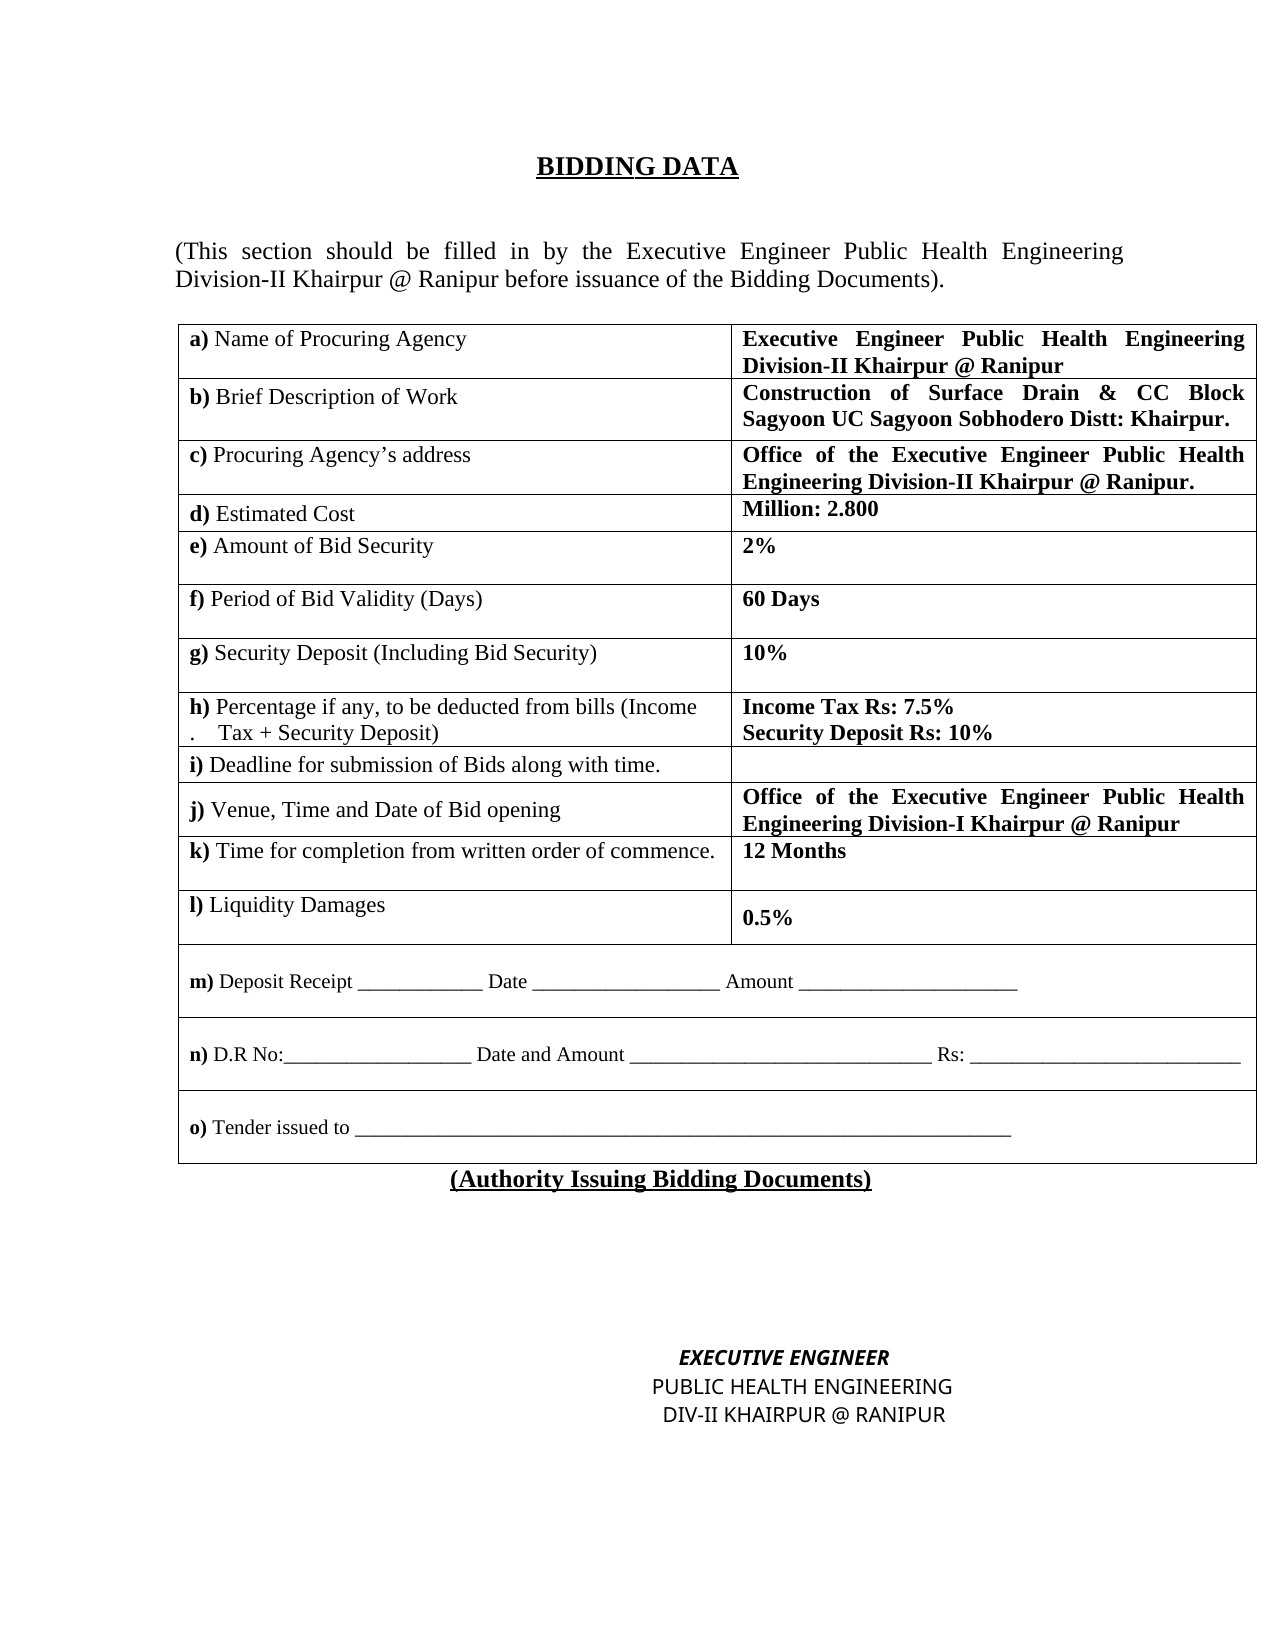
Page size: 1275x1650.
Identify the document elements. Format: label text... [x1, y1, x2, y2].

table_cell Income Tax Rs: 7.5% Security Deposit Rs: 10% [732, 693, 1256, 746]
table_cell Office of the Executive Engineer Public Health Engineering Division-I Khairpur @ Ranipur [732, 783, 1256, 836]
table_cell Office of the Executive Engineer Public Health Engineering Division-II Khairpur @ Ranipur. [732, 441, 1256, 494]
table_cell g) Security Deposit (Including Bid Security) [179, 639, 731, 692]
table_cell o) Tender issued to _______________________________________________________________ [179, 1091, 1256, 1163]
table_cell 12 Months [732, 837, 1256, 890]
text BIDDING DATA [150, 150, 1125, 181]
table_cell [732, 747, 1256, 782]
table_cell 60 Days [732, 585, 1256, 638]
table_cell 10% [732, 639, 1256, 692]
table_header Executive Engineer Public Health Engineering Division-II Khairpur @ Ranipur [732, 325, 1256, 378]
table_cell 0.5% [732, 891, 1256, 943]
table_cell j) Venue, Time and Date of Bid opening [179, 783, 731, 836]
table_cell i) Deadline for submission of Bids along with time. [179, 747, 731, 782]
table_cell 2% [732, 532, 1256, 584]
text (This section should be filled in by the Executive Engineer Public Health Engineering Division-II Khairpur @ Ranipur before issuance of the Bidding Documents). [175, 236, 1125, 293]
table_cell k) Time for completion from written order of commence. [179, 837, 731, 890]
table_cell l) Liquidity Damages [179, 891, 731, 943]
table_cell h) Percentage if any, to be deducted from bills (Income . Tax + Security Deposit) [179, 693, 731, 746]
text (Authority Issuing Bidding Documents) [400, 1164, 1125, 1193]
table_cell d) Estimated Cost [179, 495, 731, 531]
table_header a) Name of Procuring Agency [179, 325, 731, 378]
table_cell Million: 2.800 [732, 495, 1256, 531]
table_cell e) Amount of Bid Security [179, 532, 731, 584]
table_header EXECUTIVE ENGINEER PUBLIC HEALTH ENGINEERING DIV-II KHAIRPUR @ RANIPUR [619, 1343, 1106, 1429]
table_cell f) Period of Bid Validity (Days) [179, 585, 731, 638]
table_cell c) Procuring Agency’s address [179, 441, 731, 494]
table_cell n) D.R No:__________________ Date and Amount _____________________________ Rs: __________________________ [179, 1018, 1256, 1090]
table_cell b) Brief Description of Work [179, 379, 731, 440]
table_cell Construction of Surface Drain & CC Block Sagyoon UC Sagyoon Sobhodero Distt: Khairpur. [732, 379, 1256, 440]
table_cell m) Deposit Receipt ____________ Date __________________ Amount _____________________ [179, 945, 1256, 1017]
